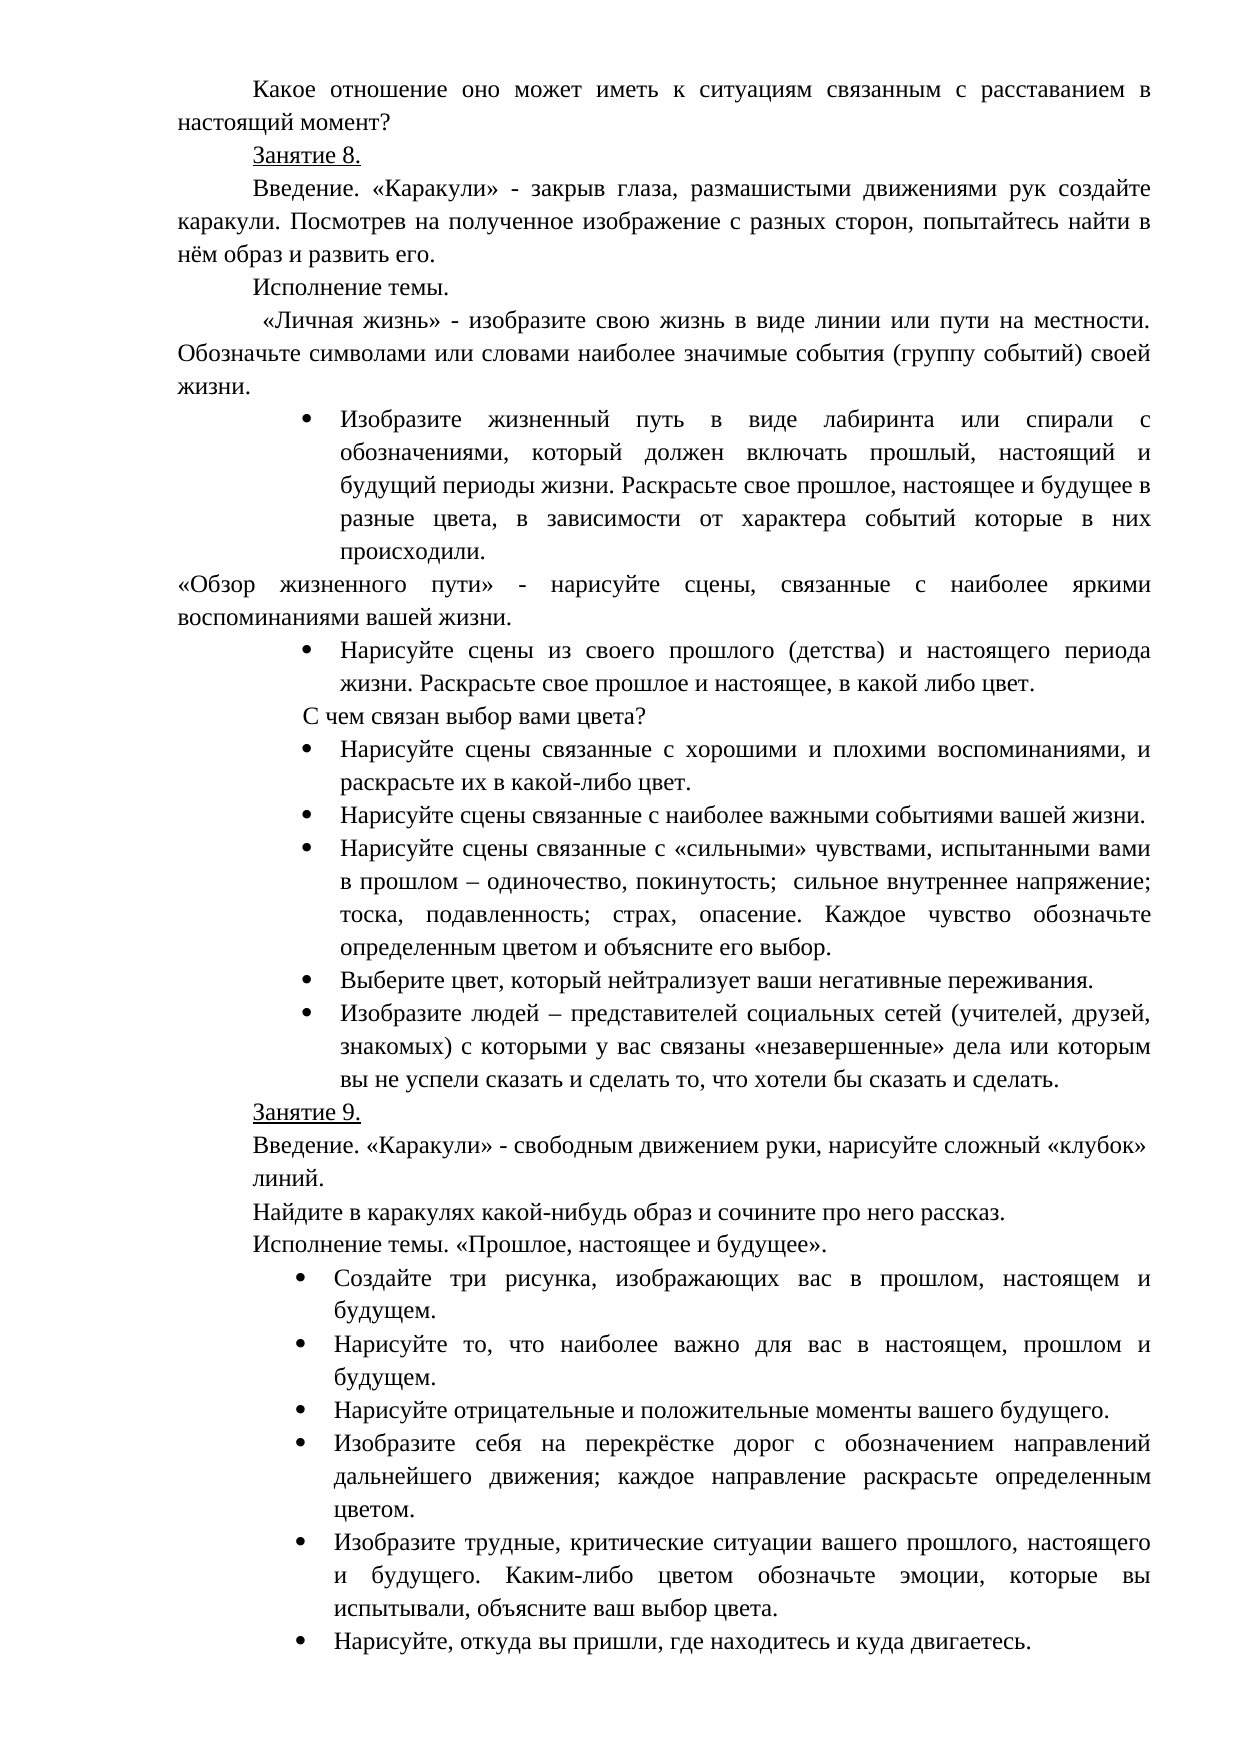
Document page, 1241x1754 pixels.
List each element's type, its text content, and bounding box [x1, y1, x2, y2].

list Выберите цвет, который нейтрализует ваши негативные переживания. [302, 965, 1152, 994]
list Изобразите трудные, критические ситуации вашего прошлого, настоящего и будущего. Каким-либо цветом обозначьте эмоции, которые вы испытывали, объясните ваш выбор цвета. [296, 1527, 1152, 1622]
text Найдите в каракулях какой-нибудь образ и сочините про него рассказ. [177, 1197, 1152, 1225]
list Нарисуйте сцены связанные с «сильными» чувствами, испытанными вами в прошлом – одиночество, покинутость; сильное внутреннее напряжение; тоска, подавленность; страх, опасение. Каждое чувство обозначьте определенным цветом и объясните его выбор. [302, 833, 1152, 961]
text Исполнение темы. [177, 272, 1152, 301]
text «Личная жизнь» - изобразите свою жизнь в виде линии или пути на местности. Обозначьте символами или словами наиболее значимые события (группу событий) своей жизни. [177, 305, 1152, 400]
list Нарисуйте сцены связанные с хорошими и плохими воспоминаниями, и раскрасьте их в какой-либо цвет. [302, 734, 1152, 796]
text «Обзор жизненного пути» - нарисуйте сцены, связанные с наиболее яркими воспоминаниями вашей жизни. [177, 569, 1152, 631]
list Изобразите людей – представителей социальных сетей (учителей, друзей, знакомых) с которыми у вас связаны «незавершенные» дела или которым вы не успели сказать и сделать то, что хотели бы сказать и сделать. [302, 998, 1152, 1093]
list Изобразите себя на перекрёстке дорог с обозначением направлений дальнейшего движения; каждое направление раскрасьте определенным цветом. [296, 1428, 1152, 1522]
list Нарисуйте отрицательные и положительные моменты вашего будущего. [296, 1395, 1152, 1423]
text Исполнение темы. «Прошлое, настоящее и будущее». [177, 1229, 1152, 1258]
text С чем связан выбор вами цвета? [302, 701, 1152, 730]
list Нарисуйте сцены связанные с наиболее важными событиями вашей жизни. [302, 800, 1152, 829]
list Изобразите жизненный путь в виде лабиринта или спирали с обозначениями, который должен включать прошлый, настоящий и будущий периоды жизни. Раскрасьте свое прошлое, настоящее и будущее в разные цвета, в зависимости от характера событий которые в них происходили. [302, 404, 1152, 565]
text Занятие 9. [177, 1097, 1152, 1126]
list Нарисуйте сцены из своего прошлого (детства) и настоящего периода жизни. Раскрасьте свое прошлое и настоящее, в какой либо цвет. [302, 635, 1152, 697]
text линий. [177, 1163, 1152, 1192]
text Занятие 8. [177, 140, 1152, 169]
text Введение. «Каракули» - свободным движением руки, нарисуйте сложный «клубок» [177, 1131, 1152, 1159]
list Создайте три рисунка, изображающих вас в прошлом, настоящем и будущем. [296, 1263, 1152, 1324]
list Нарисуйте то, что наиболее важно для вас в настоящем, прошлом и будущем. [296, 1329, 1152, 1390]
text Какое отношение оно может иметь к ситуациям связанным с расставанием в настоящий момент? [177, 74, 1152, 136]
text Введение. «Каракули» - закрыв глаза, размашистыми движениями рук создайте каракули. Посмотрев на полученное изображение с разных сторон, попытайтесь найти в нём образ и развить его. [177, 173, 1152, 268]
list Нарисуйте, откуда вы пришли, где находитесь и куда двигаетесь. [296, 1626, 1152, 1654]
